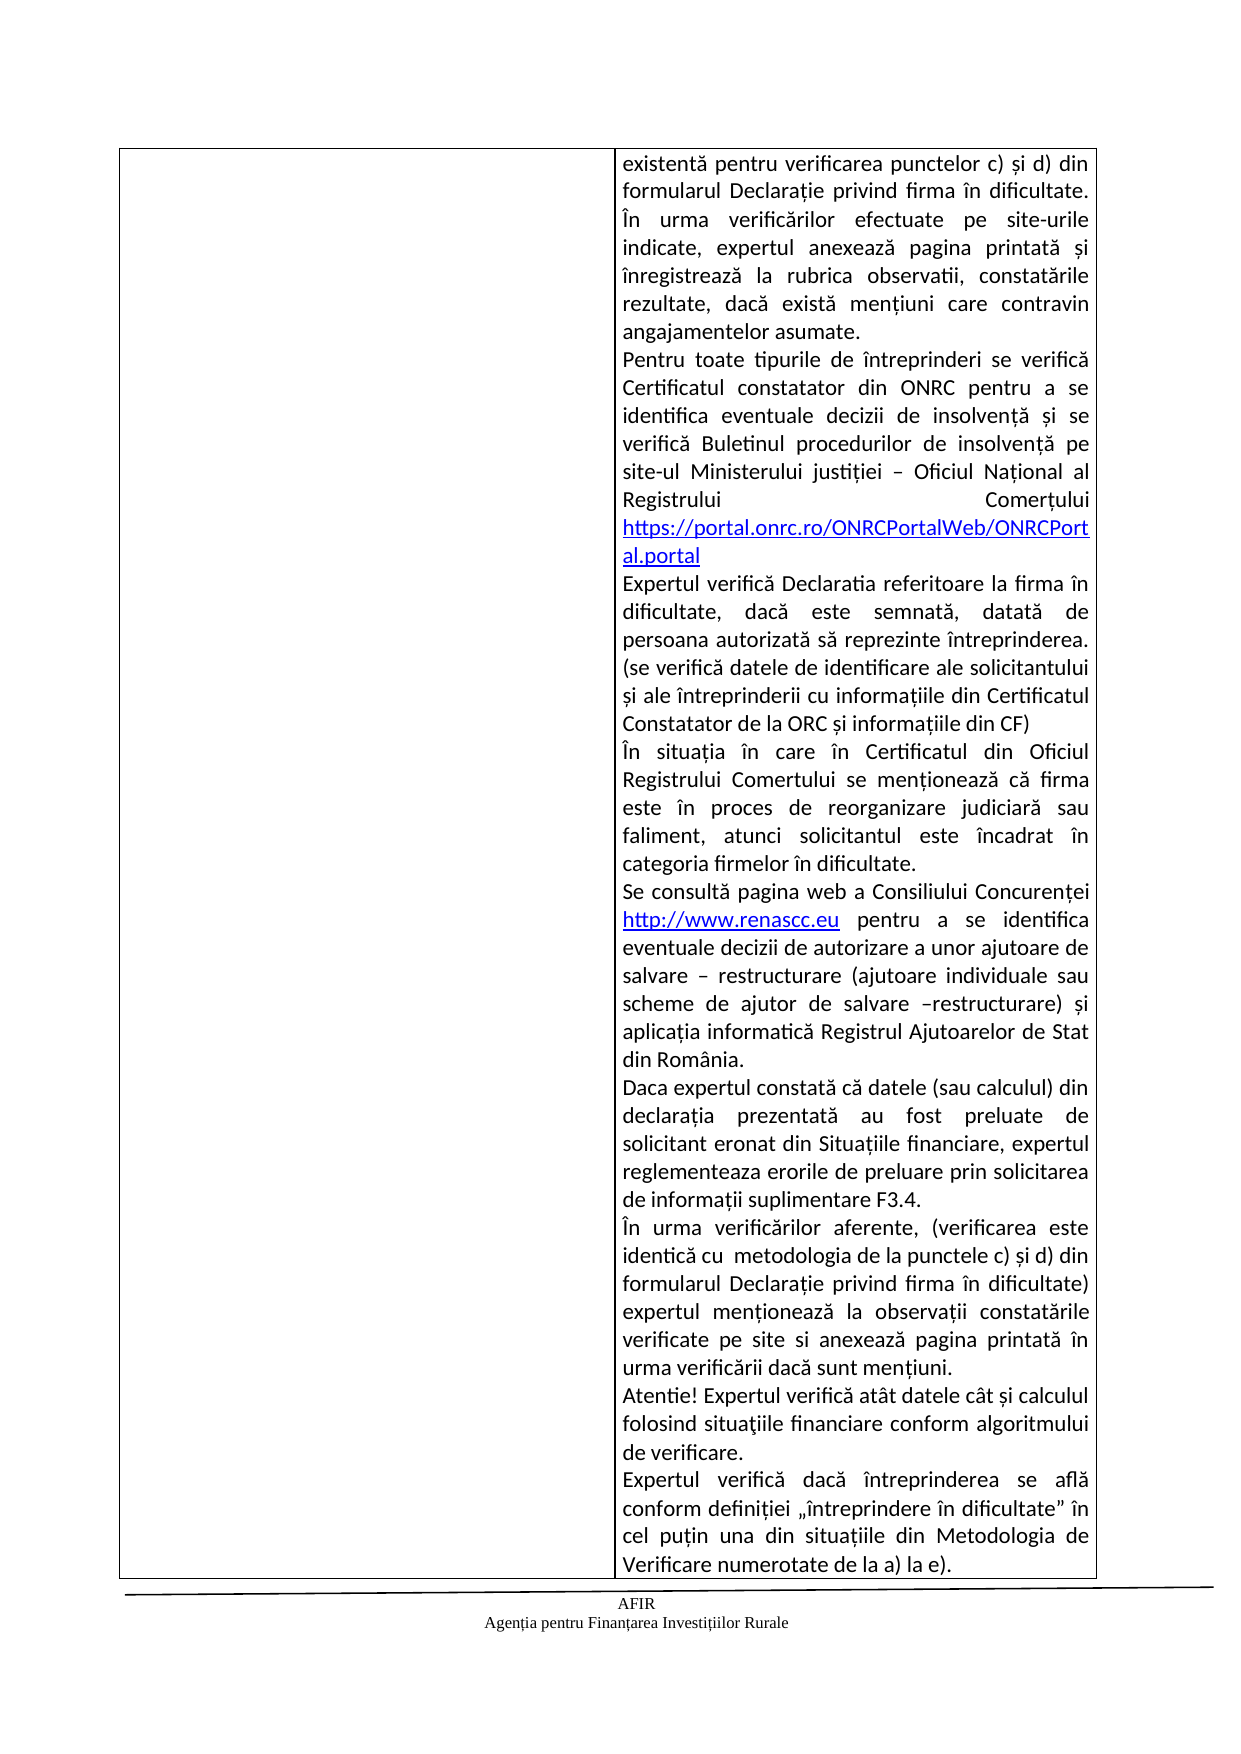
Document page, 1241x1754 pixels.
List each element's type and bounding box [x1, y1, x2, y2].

table_cell [616, 149, 1096, 1578]
table_cell [120, 149, 614, 1578]
